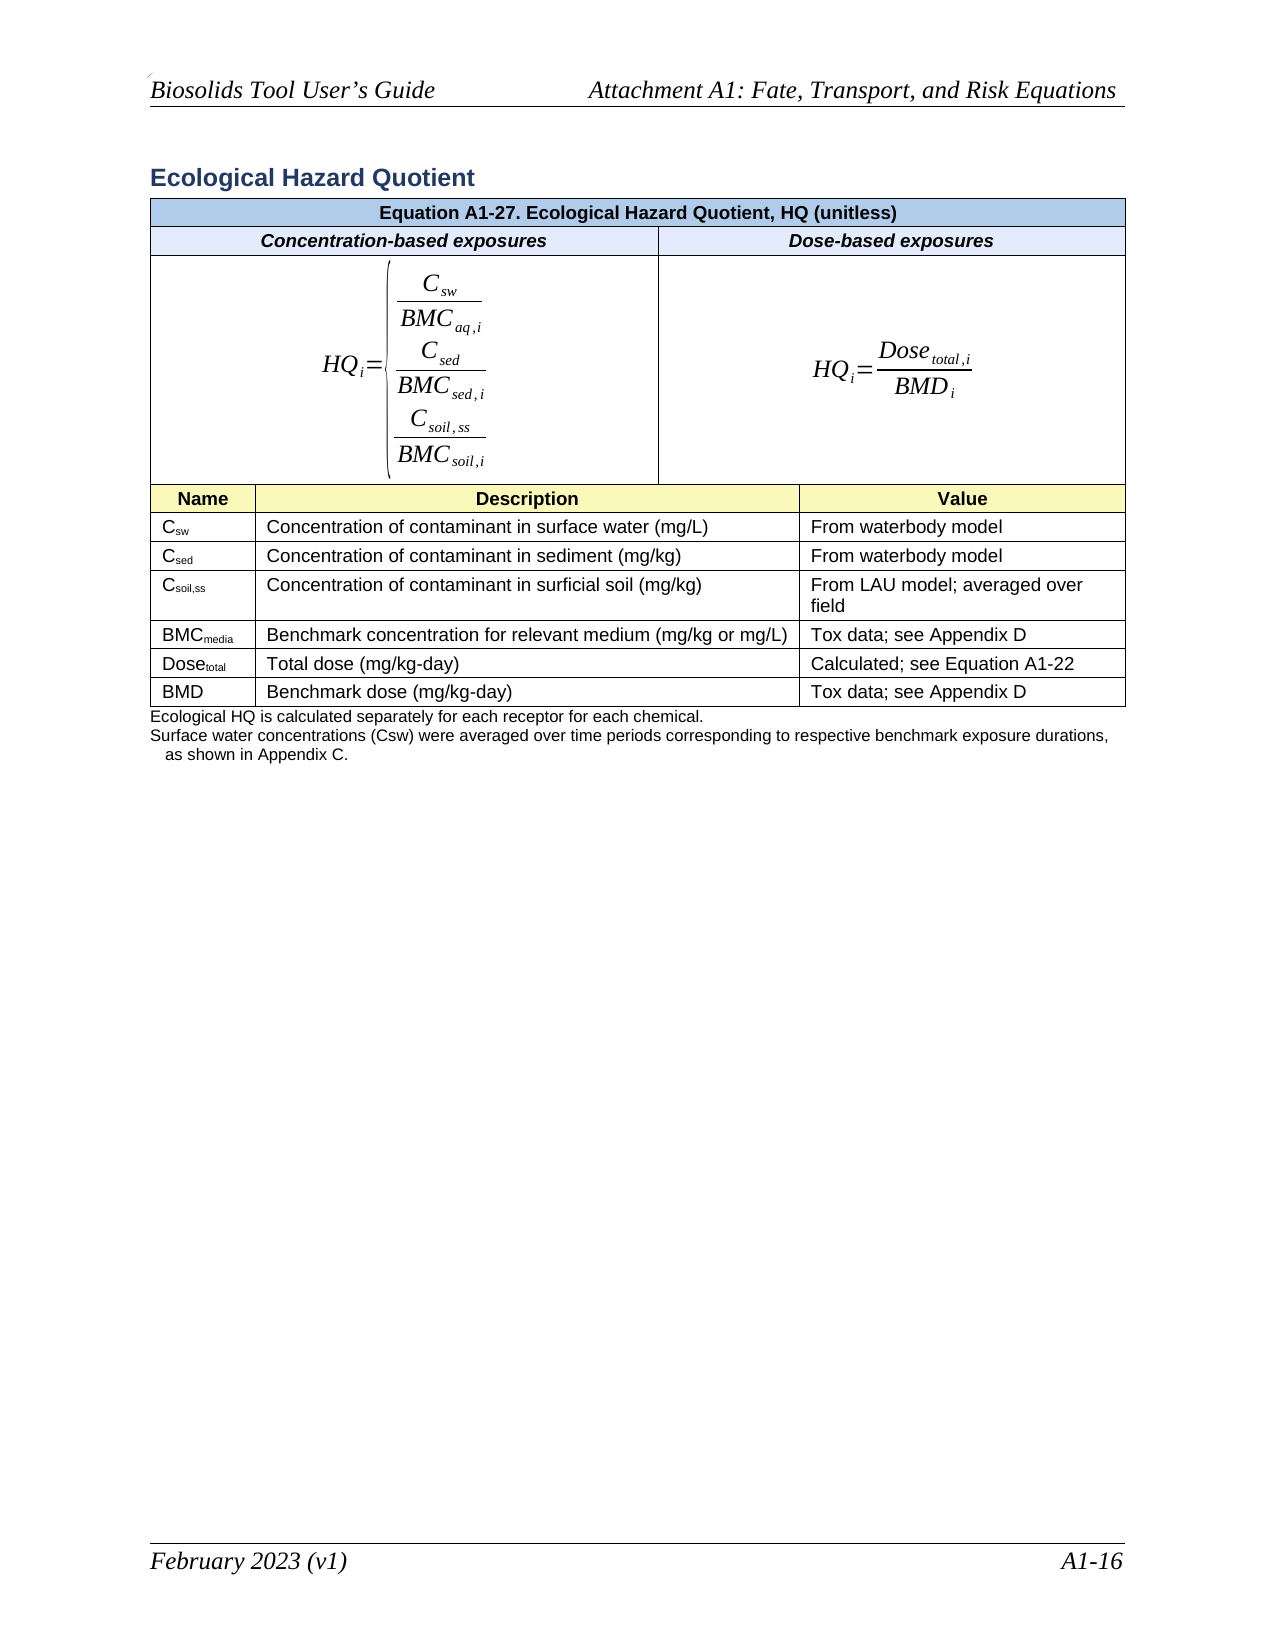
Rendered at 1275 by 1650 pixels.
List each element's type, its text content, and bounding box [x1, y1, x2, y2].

table_cell Total dose (mg/kg-day) [256, 649, 799, 677]
table_cell Concentration of contaminant in sediment (mg/kg) [256, 542, 799, 569]
table_cell From waterbody model [800, 513, 1125, 541]
table_cell Csoil,ss [151, 571, 255, 620]
table_cell Tox data; see Appendix D [800, 621, 1125, 648]
table_cell Tox data; see Appendix D [800, 678, 1125, 706]
table_cell Benchmark concentration for relevant medium (mg/kg or mg/L) [256, 621, 799, 648]
subtitle Ecological Hazard Quotient [150, 162, 1125, 191]
table_cell Csw [151, 513, 255, 541]
table_cell Concentration of contaminant in surface water (mg/L) [256, 513, 799, 541]
table_cell From waterbody model [800, 542, 1125, 569]
table_cell Benchmark dose (mg/kg-day) [256, 678, 799, 706]
table_cell Description [256, 485, 799, 512]
table_header Equation A1-27. Ecological Hazard Quotient, HQ (unitless) [151, 199, 1125, 226]
table_cell BMCmedia [151, 621, 255, 648]
table_cell Value [800, 485, 1125, 512]
table_cell Concentration of contaminant in surficial soil (mg/kg) [256, 571, 799, 620]
table_cell [151, 256, 658, 483]
table_cell BMD [151, 678, 255, 706]
table_cell From LAU model; averaged over field [800, 571, 1125, 620]
table_cell Name [151, 485, 255, 512]
table_cell Dose-based exposures [659, 227, 1125, 255]
text Ecological HQ is calculated separately for each receptor for each chemical. [150, 707, 1125, 726]
table_cell Concentration-based exposures [151, 227, 658, 255]
table_cell [659, 256, 1125, 483]
text Surface water concentrations (Csw) were averaged over time periods corresponding to respective benchmark exposure durations, as shown in Appendix C. [150, 726, 1125, 764]
table_cell Dosetotal [151, 649, 255, 677]
table_cell Calculated; see Equation A1-22 [800, 649, 1125, 677]
table_cell Csed [151, 542, 255, 569]
